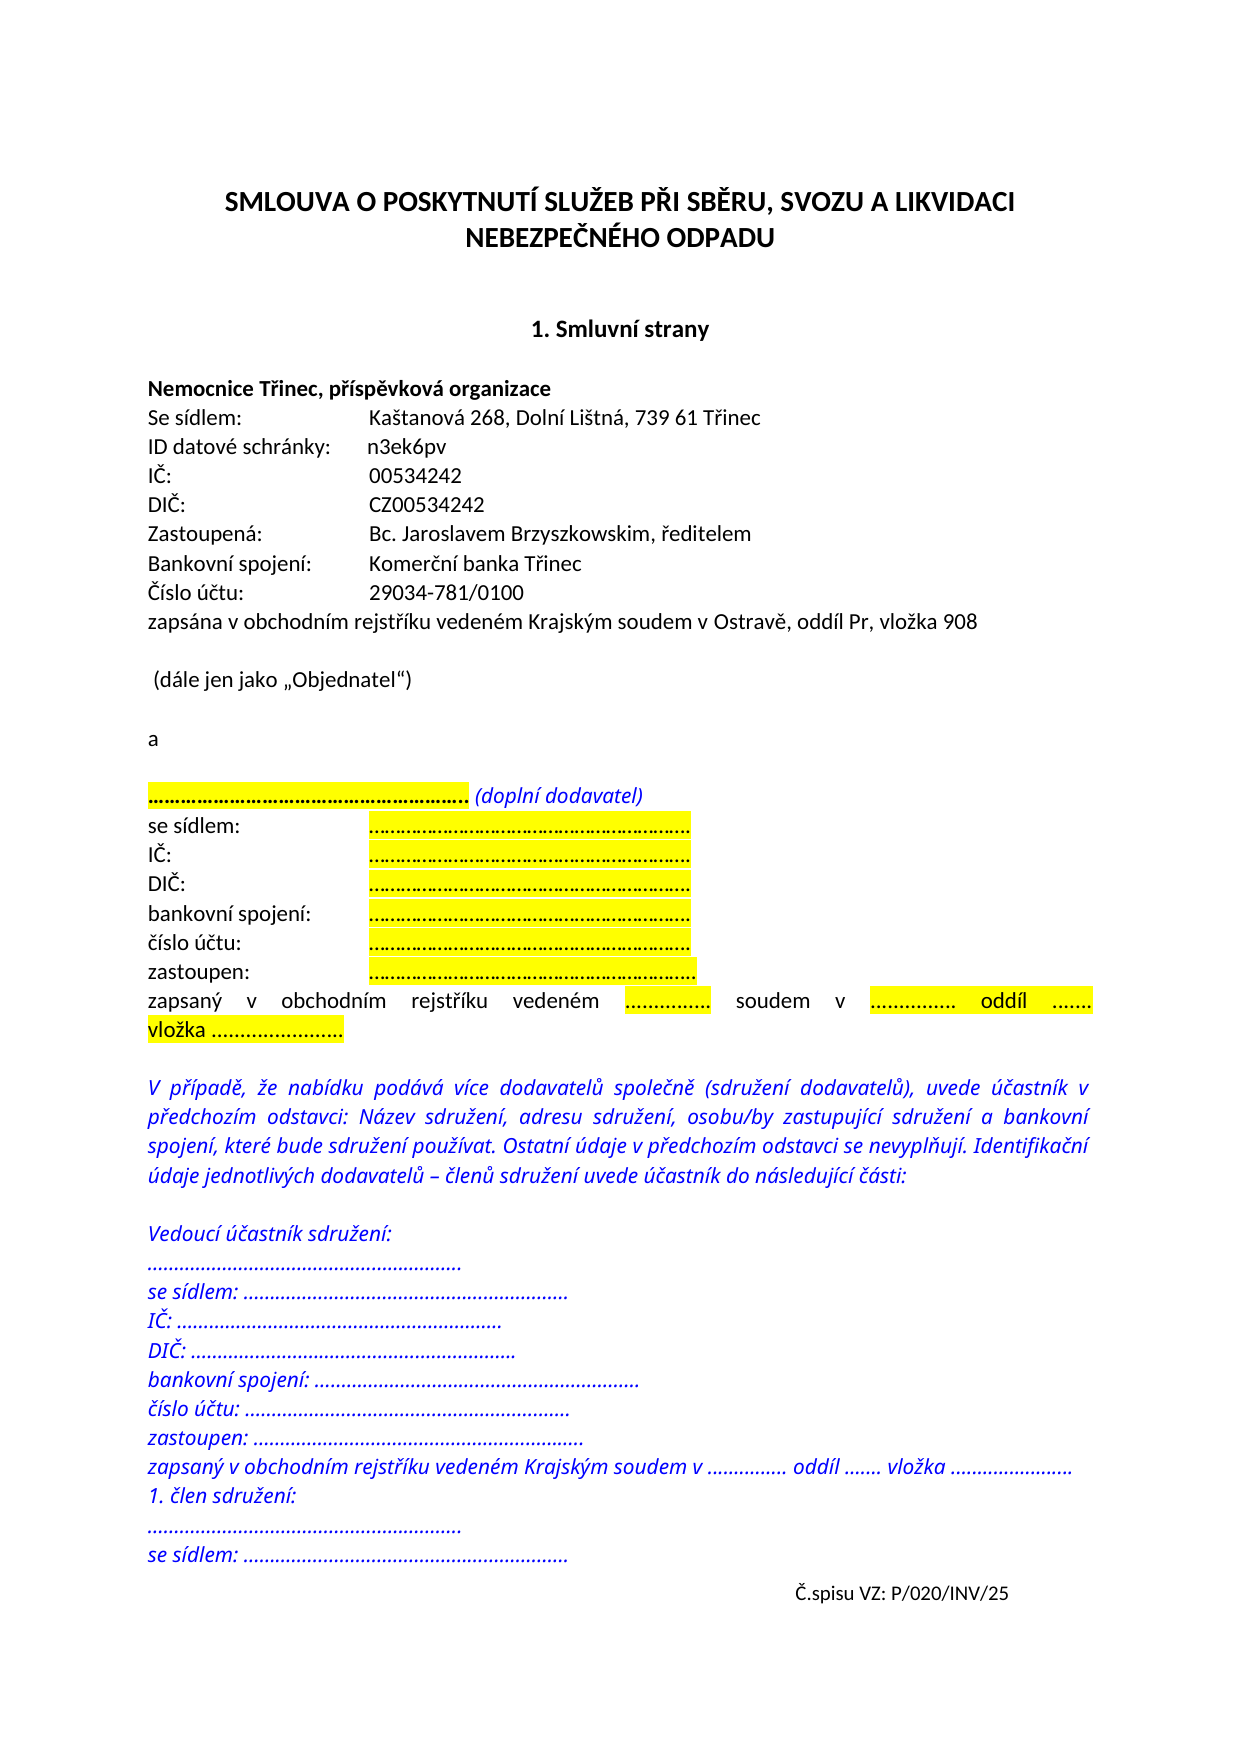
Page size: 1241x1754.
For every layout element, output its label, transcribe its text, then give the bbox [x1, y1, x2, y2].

text IČ: ……………………………………………………. [148, 839, 1093, 868]
text bankovní spojení: ……………………………………………………. [148, 897, 1093, 927]
text bankovní spojení: ……………………………………………………. [148, 1364, 1093, 1393]
text číslo účtu: ……………………………………………………. [148, 1393, 1093, 1422]
text IČ: ……………………………………………………. [148, 1306, 1093, 1335]
text DIČ: ……………………………………………………. [148, 868, 1093, 897]
text Číslo účtu: 29034-781/0100 [148, 577, 1093, 606]
text SMLOUVA O POSKYTNUTÍ SLUŽEB PŘI SBĚRU, SVOZU A LIKVIDACI NEBEZPEČNÉHO ODPADU [148, 183, 1093, 254]
text se sídlem: ……………………………………………………. [148, 1277, 1093, 1306]
text ………………………………………………….. (doplní dodavatel) [148, 781, 1093, 810]
text 1. člen sdružení: [148, 1481, 1093, 1510]
text Zastoupená: Bc. Jaroslavem Brzyszkowskim, ředitelem [148, 518, 1093, 547]
text Se sídlem: Kaštanová 268, Dolní Lištná, 739 61 Třinec [148, 402, 1093, 431]
text zapsána v obchodním rejstříku vedeném Krajským soudem v Ostravě, oddíl Pr, vložka 908 [148, 606, 1093, 635]
text (dále jen jako „Objednatel“) [148, 664, 1093, 693]
text DIČ: ……………………………………………………. [148, 1335, 1093, 1364]
text V případě, že nabídku podává více dodavatelů společně (sdružení dodavatelů), uvede účastník v předchozím odstavci: Název sdružení, adresu sdružení, osobu/by zastupující sdružení a bankovní spojení, které bude sdružení používat. Ostatní údaje v předchozím odstavci se nevyplňují. Identifikační údaje jednotlivých dodavatelů – členů sdružení uvede účastník do následující části: [148, 1072, 1093, 1189]
text číslo účtu: ……………………………………………………. [148, 927, 1093, 956]
text Vedoucí účastník sdružení: [148, 1218, 1093, 1247]
text ………………………………………………….. [148, 1247, 1093, 1277]
text zapsaný v obchodním rejstříku vedeném ............... soudem v ............... oddíl ....... vložka ....................... [148, 985, 1093, 1043]
text zastoupen: …………………………………………………….. [148, 956, 1093, 985]
text se sídlem: ……………………………………………………. [148, 1539, 1093, 1568]
text zapsaný v obchodním rejstříku vedeném Krajským soudem v ............... oddíl ....... vložka ....................... [148, 1452, 1093, 1481]
text 1. Smluvní strany [148, 313, 1093, 343]
text ………………………………………………….. [148, 1510, 1093, 1539]
text ID datové schránky: n3ek6pv [148, 431, 1093, 460]
text Nemocnice Třinec, příspěvková organizace [148, 372, 1093, 402]
text zastoupen: …………………………………………………….. [148, 1422, 1093, 1452]
text DIČ: CZ00534242 [148, 489, 1093, 518]
text a [148, 722, 1093, 752]
text Bankovní spojení: Komerční banka Třinec [148, 547, 1093, 577]
text se sídlem: ……………………………………………………. [148, 810, 1093, 839]
text IČ: 00534242 [148, 460, 1093, 489]
